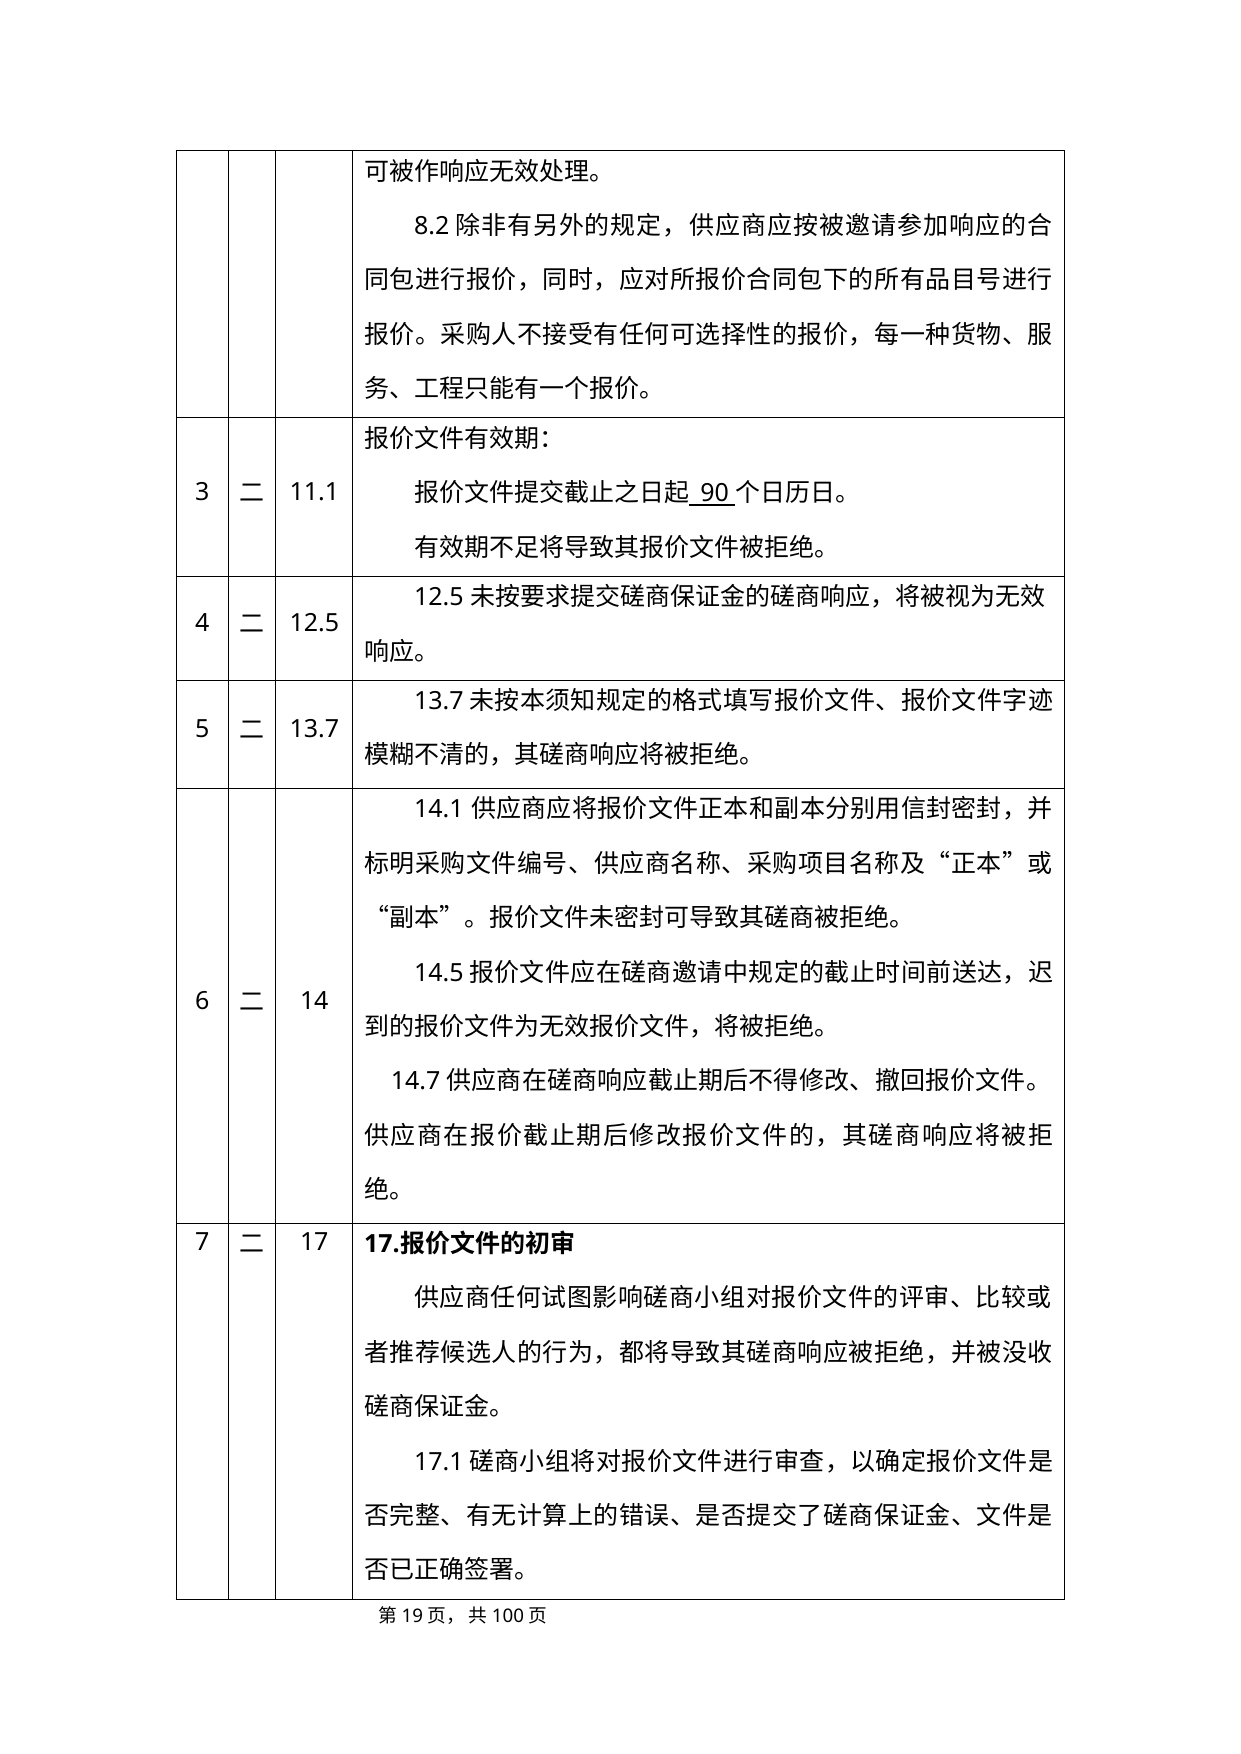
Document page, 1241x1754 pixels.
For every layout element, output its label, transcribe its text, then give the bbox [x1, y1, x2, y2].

table_cell 14.1 供应商应将报价文件正本和副本分别用信封密封，并标明采购文件编号、供应商名称、采购项目名称及“正本”或“副本”。报价文件未密封可导致其磋商被拒绝。 14.5报价文件应在磋商邀请中规定的截止时间前送达，迟到的报价文件为无效报价文件，将被拒绝。 14.7供应商在磋商响应截止期后不得修改、撤回报价文件。供应商在报价截止期后修改报价文件的，其磋商响应将被拒绝。 [353, 789, 1064, 1222]
table_cell 6 [177, 789, 228, 1222]
table_cell 二 [229, 151, 275, 417]
table_cell 5 [177, 681, 228, 788]
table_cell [353, 151, 1064, 417]
table_cell 4 [177, 577, 228, 679]
table_cell 3 [177, 418, 228, 576]
table_cell 14 [276, 789, 352, 1222]
table_cell 8 [276, 151, 352, 417]
table_cell 二 [229, 789, 275, 1222]
table_cell 二 [229, 681, 275, 788]
table_cell 13.7未按本须知规定的格式填写报价文件、报价文件字迹模糊不清的，其磋商响应将被拒绝。 [353, 681, 1064, 788]
table_cell 12.5 [276, 577, 352, 679]
table_cell 7 [177, 1224, 228, 1598]
table_cell 13.7 [276, 681, 352, 788]
table_cell 17 [276, 1224, 352, 1598]
table_cell 二 [229, 418, 275, 576]
table_cell 报价文件有效期： 报价文件提交截止之日起 90 个日历日。 有效期不足将导致其报价文件被拒绝。 [353, 418, 1064, 576]
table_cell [353, 1224, 1064, 1598]
table_cell 2 [177, 151, 228, 417]
table_cell 二 [229, 577, 275, 679]
table_cell 二 [229, 1224, 275, 1598]
table_cell 11.1 [276, 418, 352, 576]
table_cell 12.5 未按要求提交磋商保证金的磋商响应，将被视为无效响应。 [353, 577, 1064, 679]
